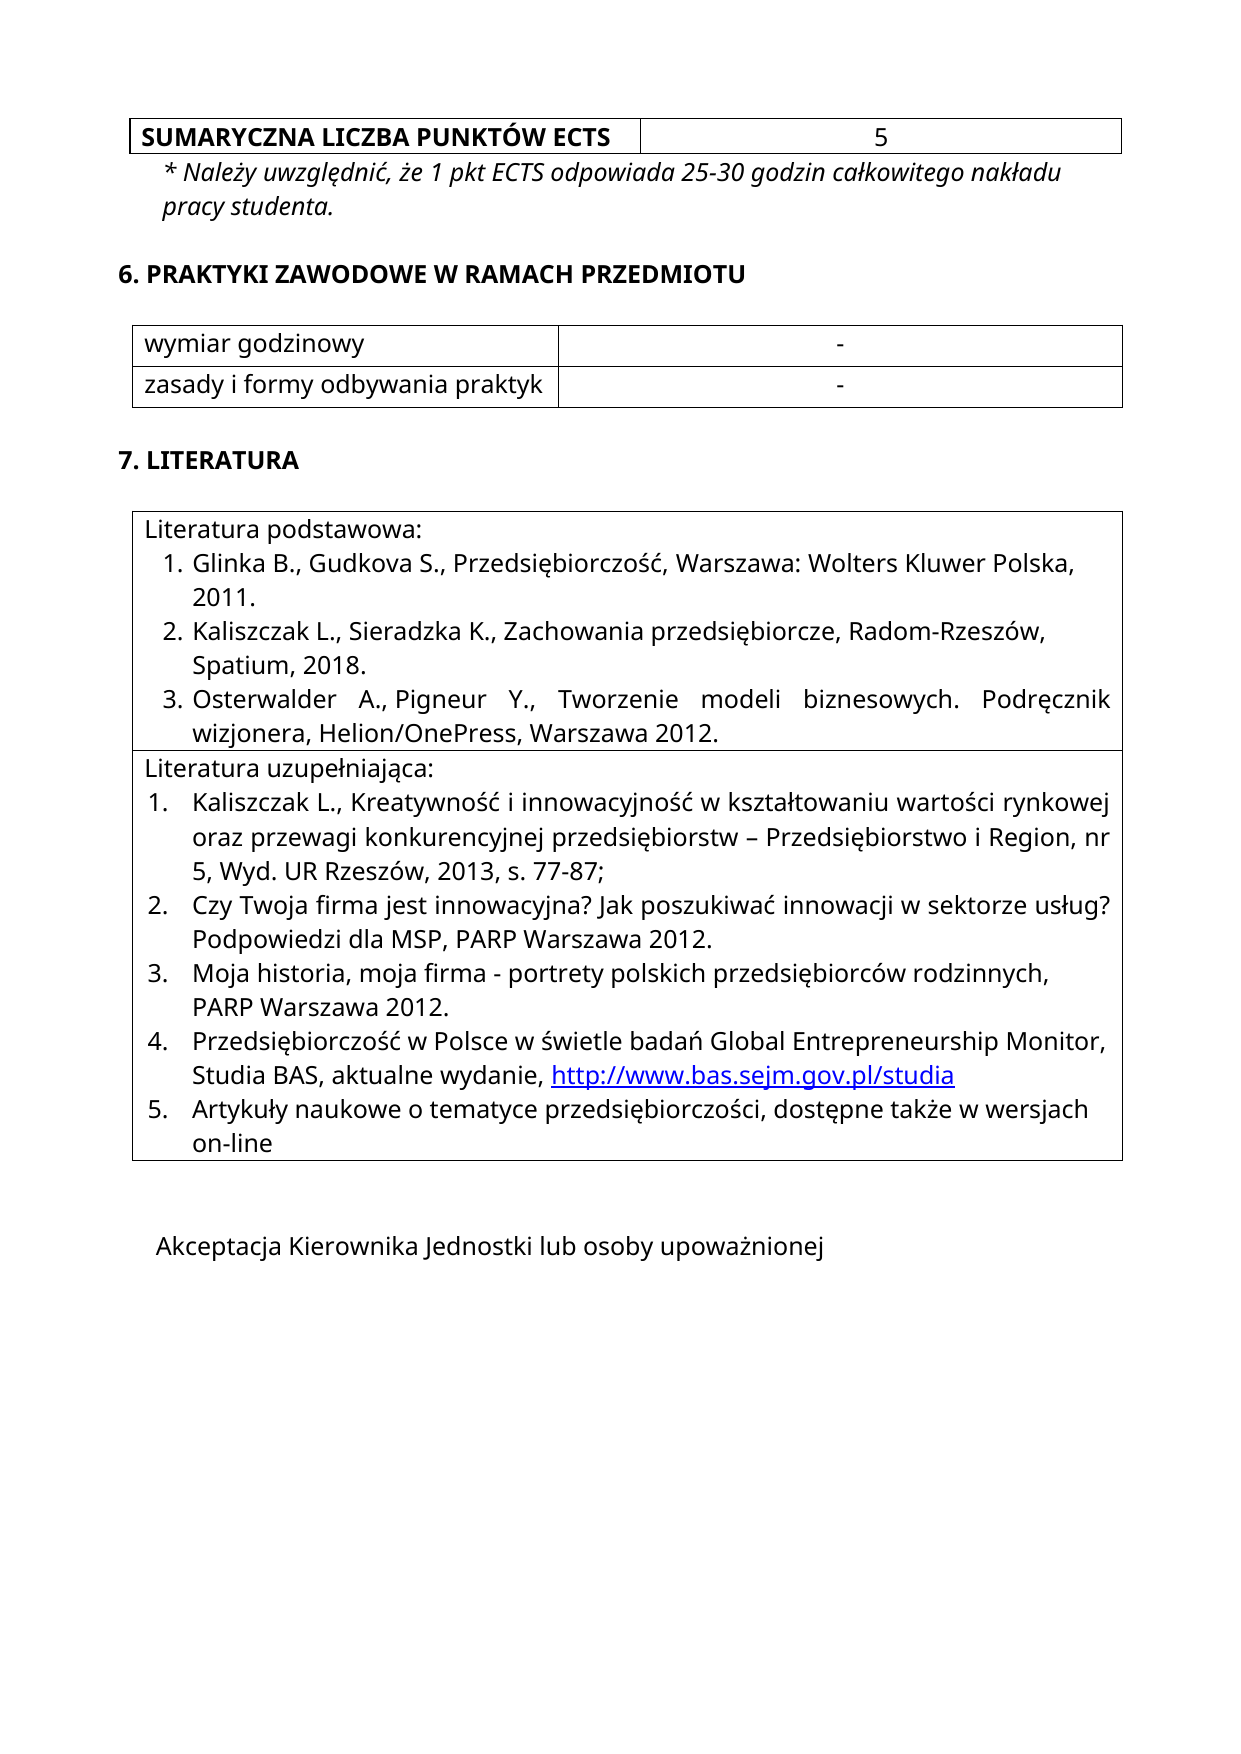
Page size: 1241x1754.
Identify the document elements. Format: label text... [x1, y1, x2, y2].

text 7. LITERATURA [118, 442, 1122, 476]
table_cell 5 [641, 119, 1121, 153]
table_header - [559, 326, 1122, 366]
table_header wymiar godzinowy [133, 326, 558, 366]
table_cell SUMARYCZNA LICZBA PUNKTÓW ECTS [131, 119, 640, 153]
text 6. PRAKTYKI ZAWODOWE W RAMACH PRZEDMIOTU [118, 256, 1122, 291]
table_header Literatura podstawowa: Glinka B., Gudkova S., Przedsiębiorczość, Warszawa: Wolters Kluwer Polska, 2011. Kaliszczak L., Sieradzka K., Zachowania przedsiębiorcze, Radom-Rzeszów, Spatium, 2018. Osterwalder A., Pigneur Y., Tworzenie modeli biznesowych. Podręcznik wizjonera, Helion/OnePress, Warszawa 2012. [133, 512, 1122, 750]
text * Należy uwzględnić, że 1 pkt ECTS odpowiada 25-30 godzin całkowitego nakładu pracy studenta. [162, 154, 1122, 222]
table_cell Literatura uzupełniająca: Kaliszczak L., Kreatywność i innowacyjność w kształtowaniu wartości rynkowej oraz przewagi konkurencyjnej przedsiębiorstw – Przedsiębiorstwo i Region, nr 5, Wyd. UR Rzeszów, 2013, s. 77-87; Czy Twoja firma jest innowacyjna? Jak poszukiwać innowacji w sektorze usług? Podpowiedzi dla MSP, PARP Warszawa 2012. Moja historia, moja firma - portrety polskich przedsiębiorców rodzinnych, PARP Warszawa 2012. Przedsiębiorczość w Polsce w świetle badań Global Entrepreneurship Monitor, Studia BAS, aktualne wydanie, http://www.bas.sejm.gov.pl/studia Artykuły naukowe o tematyce przedsiębiorczości, dostępne także w wersjach on-line [133, 751, 1122, 1160]
table_cell zasady i formy odbywania praktyk [133, 367, 558, 407]
table_cell - [559, 367, 1122, 407]
text Akceptacja Kierownika Jednostki lub osoby upoważnionej [156, 1229, 1122, 1263]
